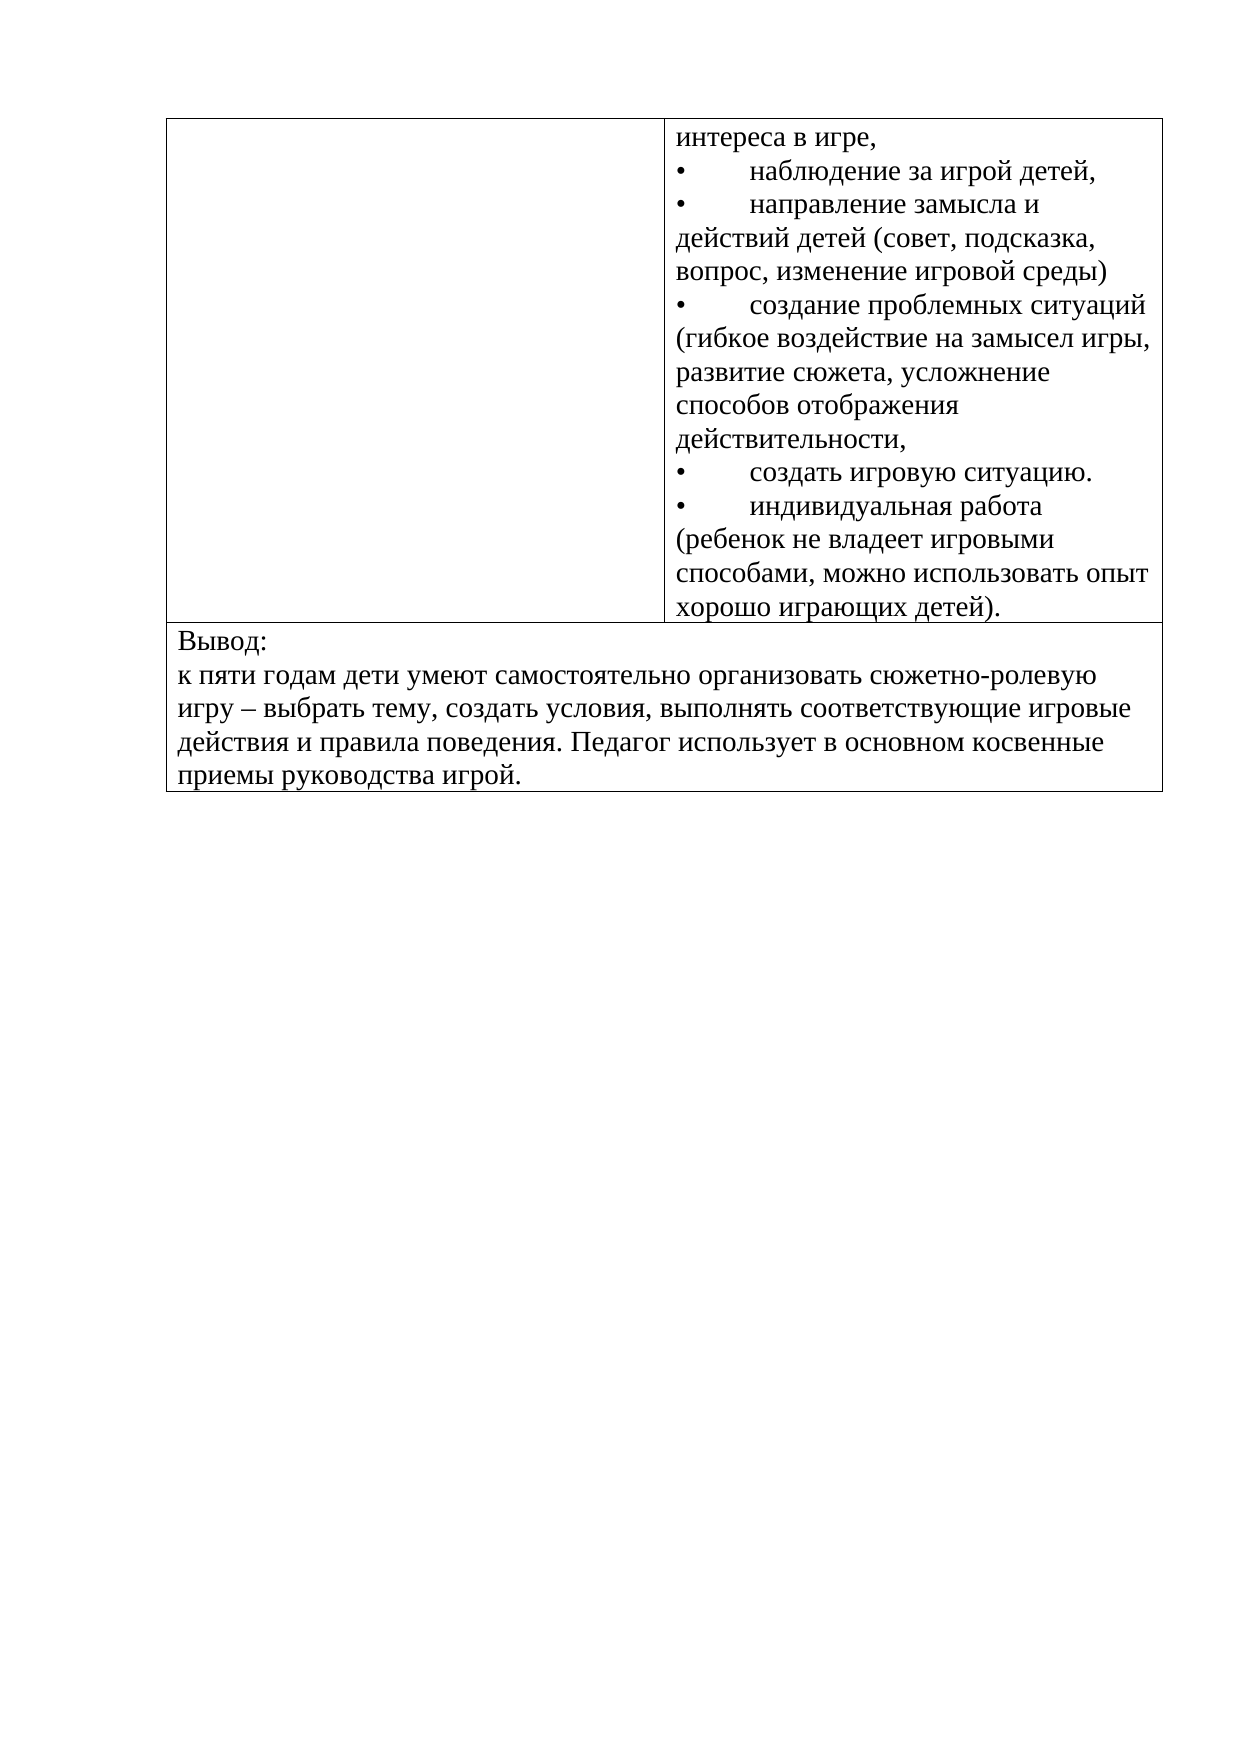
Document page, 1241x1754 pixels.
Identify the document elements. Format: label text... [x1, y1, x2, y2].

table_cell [167, 119, 664, 622]
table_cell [665, 119, 1162, 622]
table_cell Вывод: к пяти годам дети умеют самостоятельно организовать сюжетно-ролевую игру – выбрать тему, создать условия, выполнять соответствующие игровые действия и правила поведения. Педагог использует в основном косвенные приемы руководства игрой. [167, 623, 1162, 791]
